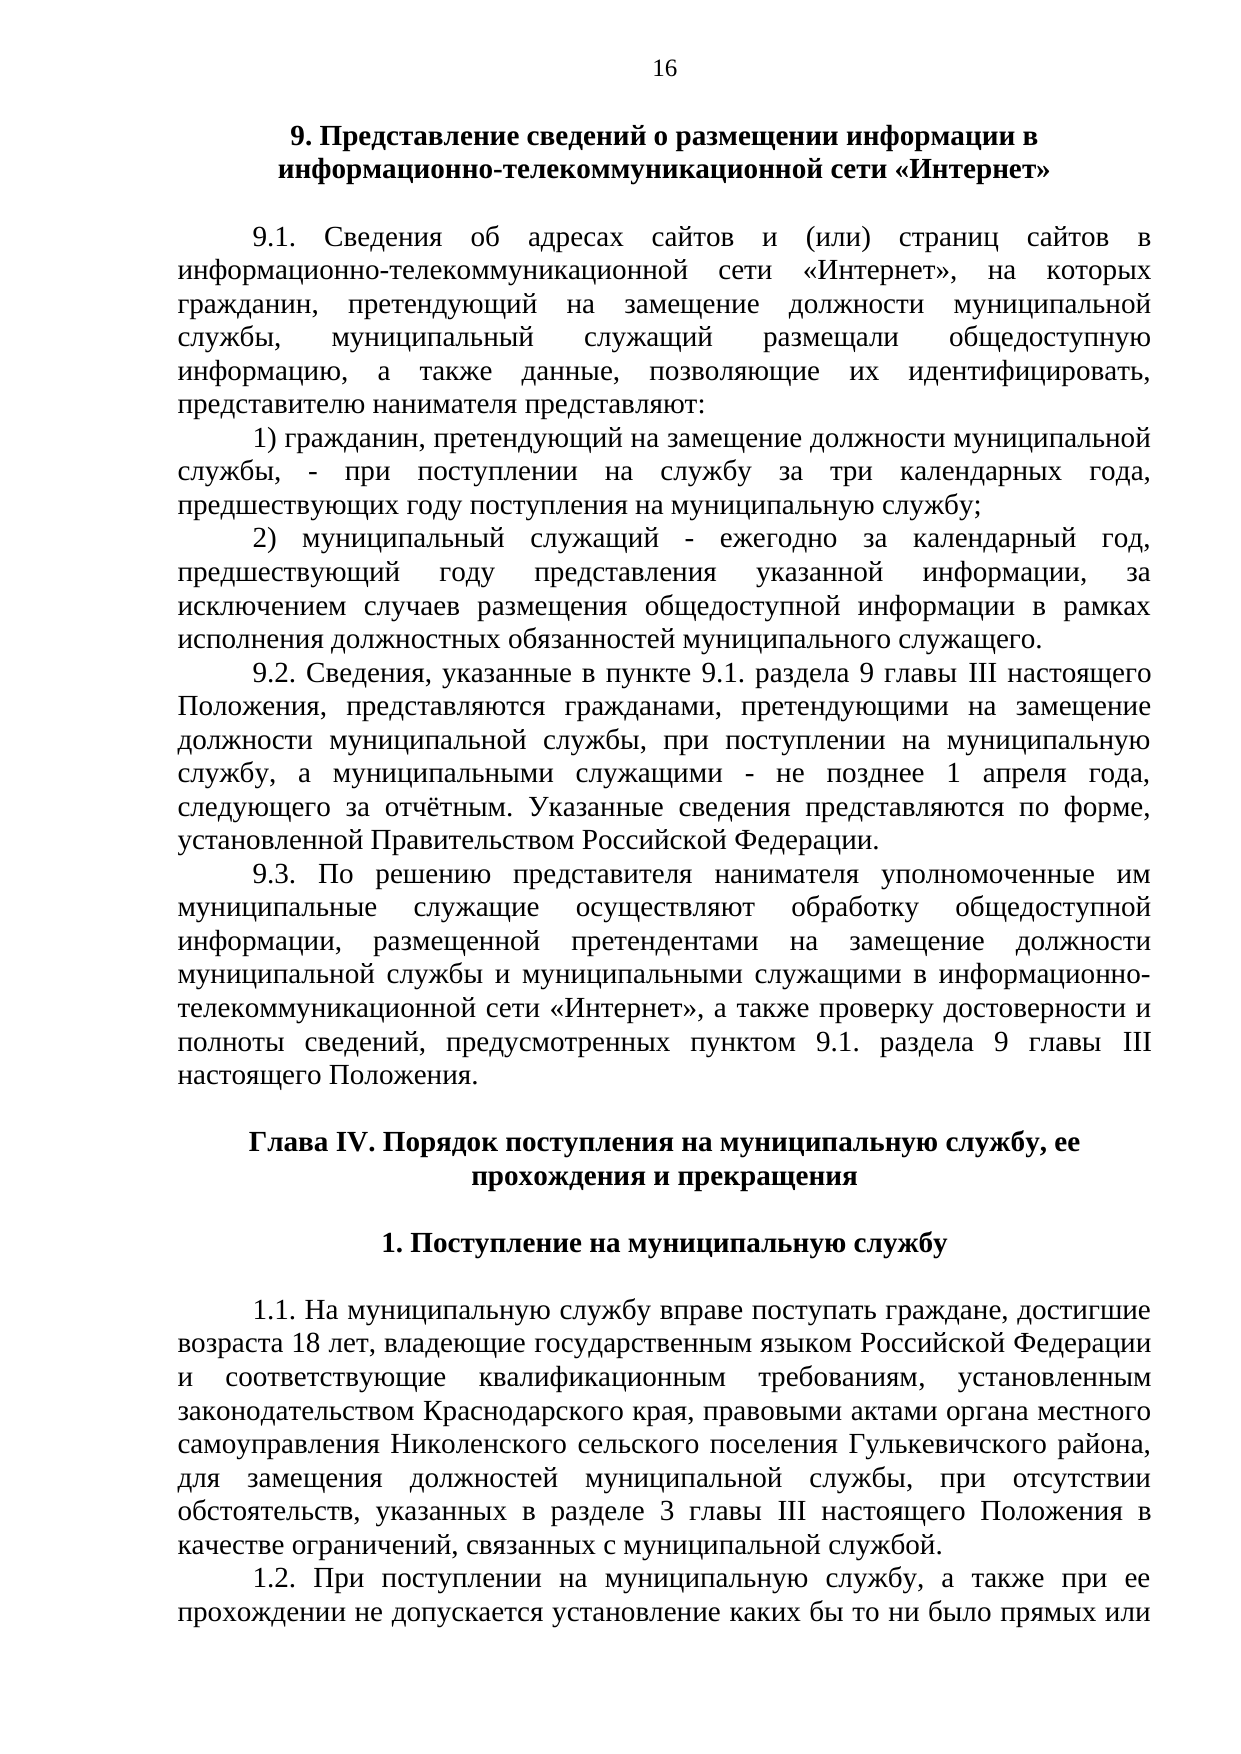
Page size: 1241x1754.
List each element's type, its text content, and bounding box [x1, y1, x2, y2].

text 1) гражданин, претендующий на замещение должности муниципальной службы, - при поступлении на службу за три календарных года, предшествующих году поступления на муниципальную службу; [177, 420, 1152, 521]
text Глава IV. Порядок поступления на муниципальную службу, ее прохождения и прекращения [177, 1124, 1152, 1191]
text 1. Поступление на муниципальную службу [177, 1225, 1152, 1258]
text 9.1. Сведения об адресах сайтов и (или) страниц сайтов в информационно-телекоммуникационной сети «Интернет», на которых гражданин, претендующий на замещение должности муниципальной службы, муниципальный служащий размещали общедоступную информацию, а также данные, позволяющие их идентифицировать, представителю нанимателя представляют: [177, 219, 1152, 420]
text 1.1. На муниципальную службу вправе поступать граждане, достигшие возраста 18 лет, владеющие государственным языком Российской Федерации и соответствующие квалификационным требованиям, установленным законодательством Краснодарского края, правовыми актами органа местного самоуправления Николенского сельского поселения Гулькевичского района, для замещения должностей муниципальной службы, при отсутствии обстоятельств, указанных в разделе 3 главы III настоящего Положения в качестве ограничений, связанных с муниципальной службой. [177, 1292, 1152, 1560]
text 9.2. Сведения, указанные в пункте 9.1. раздела 9 главы III настоящего Положения, представляются гражданами, претендующими на замещение должности муниципальной службы, при поступлении на муниципальную службу, а муниципальными служащими - не позднее 1 апреля года, следующего за отчётным. Указанные сведения представляются по форме, установленной Правительством Российской Федерации. [177, 655, 1152, 856]
text 9. Представление сведений о размещении информации в информационно-телекоммуникационной сети «Интернет» [177, 118, 1152, 185]
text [177, 1560, 1152, 1627]
text 9.3. По решению представителя нанимателя уполномоченные им муниципальные служащие осуществляют обработку общедоступной информации, размещенной претендентами на замещение должности муниципальной службы и муниципальными служащими в информационно-телекоммуникационной сети «Интернет», а также проверку достоверности и полноты сведений, предусмотренных пунктом 9.1. раздела 9 главы III настоящего Положения. [177, 856, 1152, 1091]
text 2) муниципальный служащий - ежегодно за календарный год, предшествующий году представления указанной информации, за исключением случаев размещения общедоступной информации в рамках исполнения должностных обязанностей муниципального служащего. [177, 521, 1152, 655]
